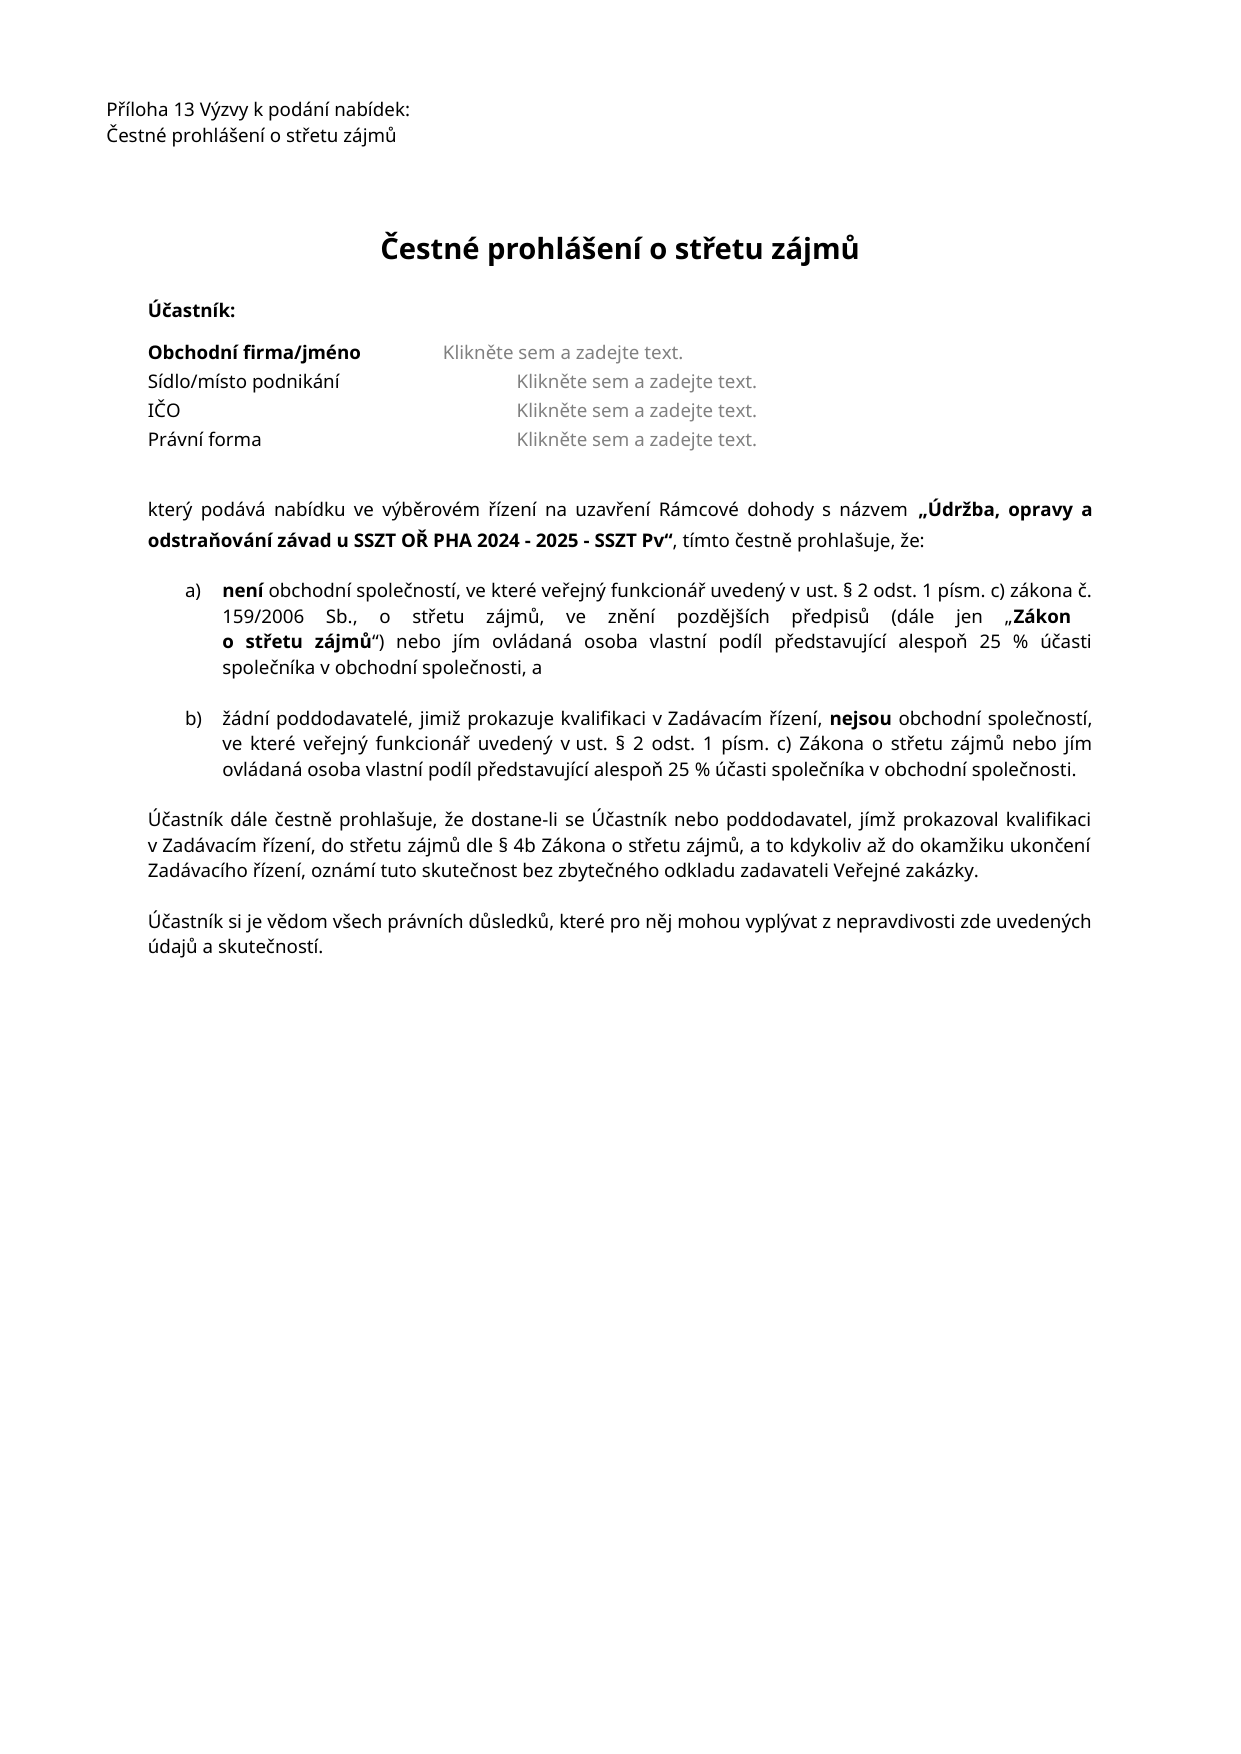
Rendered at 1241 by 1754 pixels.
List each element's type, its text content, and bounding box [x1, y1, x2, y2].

list není obchodní společností, ve které veřejný funkcionář uvedený v ust. § 2 odst. 1 písm. c) zákona č. 159/2006 Sb., o střetu zájmů, ve znění pozdějších předpisů (dále jen „Zákon o střetu zájmů“) nebo jím ovládaná osoba vlastní podíl představující alespoň 25 % účasti společníka v obchodní společnosti, a [185, 578, 1093, 680]
text Sídlo/místo podnikání [148, 365, 1093, 394]
list žádní poddodavatelé, jimiž prokazuje kvalifikaci v Zadávacím řízení, nejsou obchodní společností, ve které veřejný funkcionář uvedený v ust. § 2 odst. 1 písm. c) Zákona o střetu zájmů nebo jím ovládaná osoba vlastní podíl představující alespoň 25 % účasti společníka v obchodní společnosti. [185, 705, 1093, 781]
text Účastník si je vědom všech právních důsledků, které pro něj mohou vyplývat z nepravdivosti zde uvedených údajů a skutečností. [148, 908, 1093, 959]
text Právní forma [148, 423, 1093, 452]
text IČO [148, 394, 1093, 423]
text Obchodní firma/jméno [148, 336, 1093, 365]
text Účastník dále čestně prohlašuje, že dostane-li se Účastník nebo poddodavatel, jímž prokazoval kvalifikaci v Zadávacím řízení, do střetu zájmů dle § 4b Zákona o střetu zájmů, a to kdykoliv až do okamžiku ukončení Zadávacího řízení, oznámí tuto skutečnost bez zbytečného odkladu zadavateli Veřejné zakázky. [148, 806, 1093, 883]
title Čestné prohlášení o střetu zájmů [148, 228, 1093, 268]
text Účastník: [148, 293, 1093, 324]
text který podává nabídku ve výběrovém řízení na uzavření Rámcové dohody s názvem „Údržba, opravy a odstraňování závad u SSZT OŘ PHA 2024 - 2025 - SSZT Pv“, tímto čestně prohlašuje, že: [148, 490, 1093, 553]
